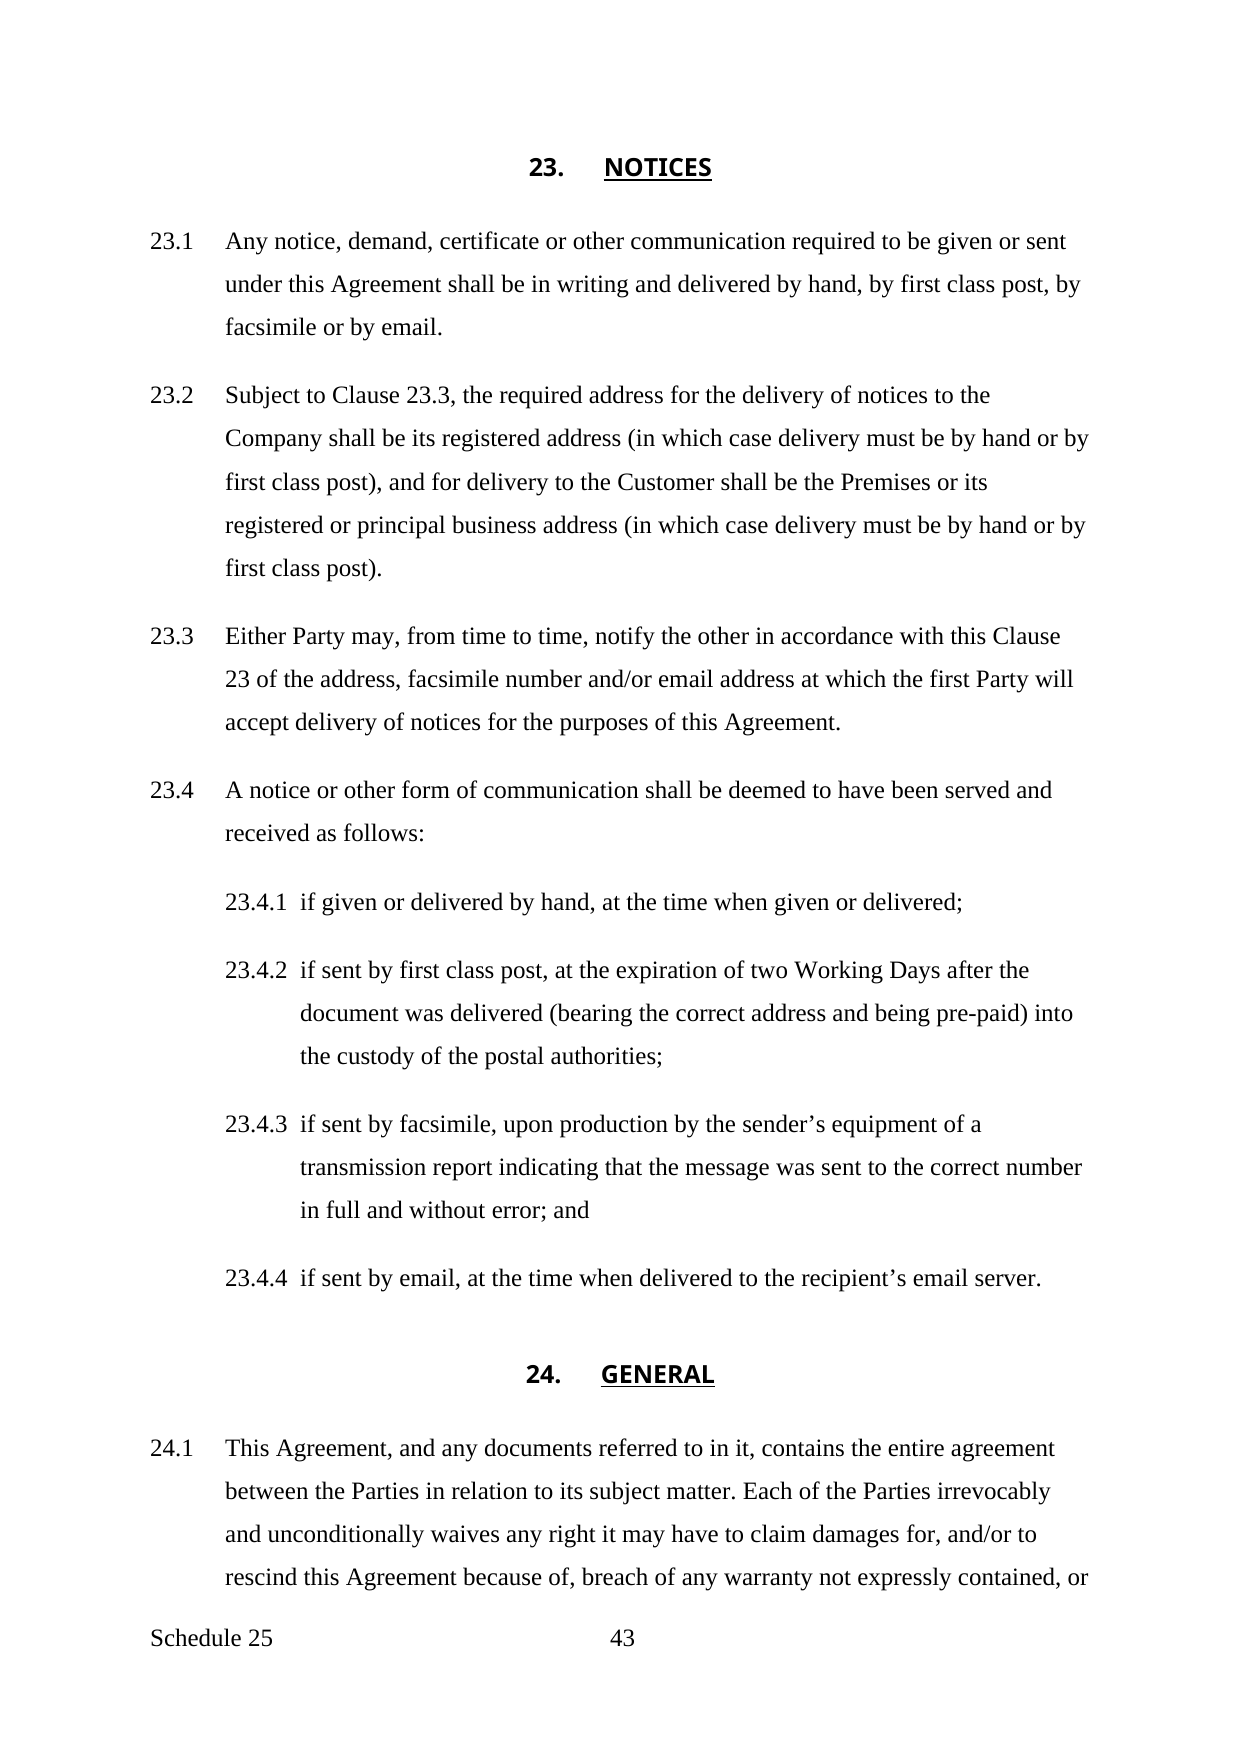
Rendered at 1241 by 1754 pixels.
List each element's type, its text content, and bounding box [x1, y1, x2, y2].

subtitle Either Party may, from time to time, notify the other in accordance with this Clause 23 of the address, facsimile number and/or email address at which the first Party will accept delivery of notices for the purposes of this Agreement. [150, 621, 1090, 736]
subtitle Any notice, demand, certificate or other communication required to be given or sent under this Agreement shall be in writing and delivered by hand, by first class post, by facsimile or by email. [150, 226, 1090, 341]
subtitle if sent by facsimile, upon production by the sender’s equipment of a transmission report indicating that the message was sent to the correct number in full and without error; and [225, 1109, 1090, 1224]
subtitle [150, 1433, 1090, 1591]
subtitle if given or delivered by hand, at the time when given or delivered; [225, 887, 1090, 915]
subtitle Subject to Clause 23.3, the required address for the delivery of notices to the Company shall be its registered address (in which case delivery must be by hand or by first class post), and for delivery to the Customer shall be the Premises or its registered or principal business address (in which case delivery must be by hand or by first class post). [150, 380, 1090, 582]
subtitle NOTICES [150, 150, 1090, 184]
subtitle A notice or other form of communication shall be deemed to have been served and received as follows: [150, 775, 1090, 847]
subtitle if sent by first class post, at the expiration of two Working Days after the document was delivered (bearing the correct address and being pre-paid) into the custody of the postal authorities; [225, 955, 1090, 1070]
subtitle if sent by email, at the time when delivered to the recipient’s email server. [225, 1263, 1090, 1292]
subtitle GENERAL [150, 1357, 1090, 1391]
